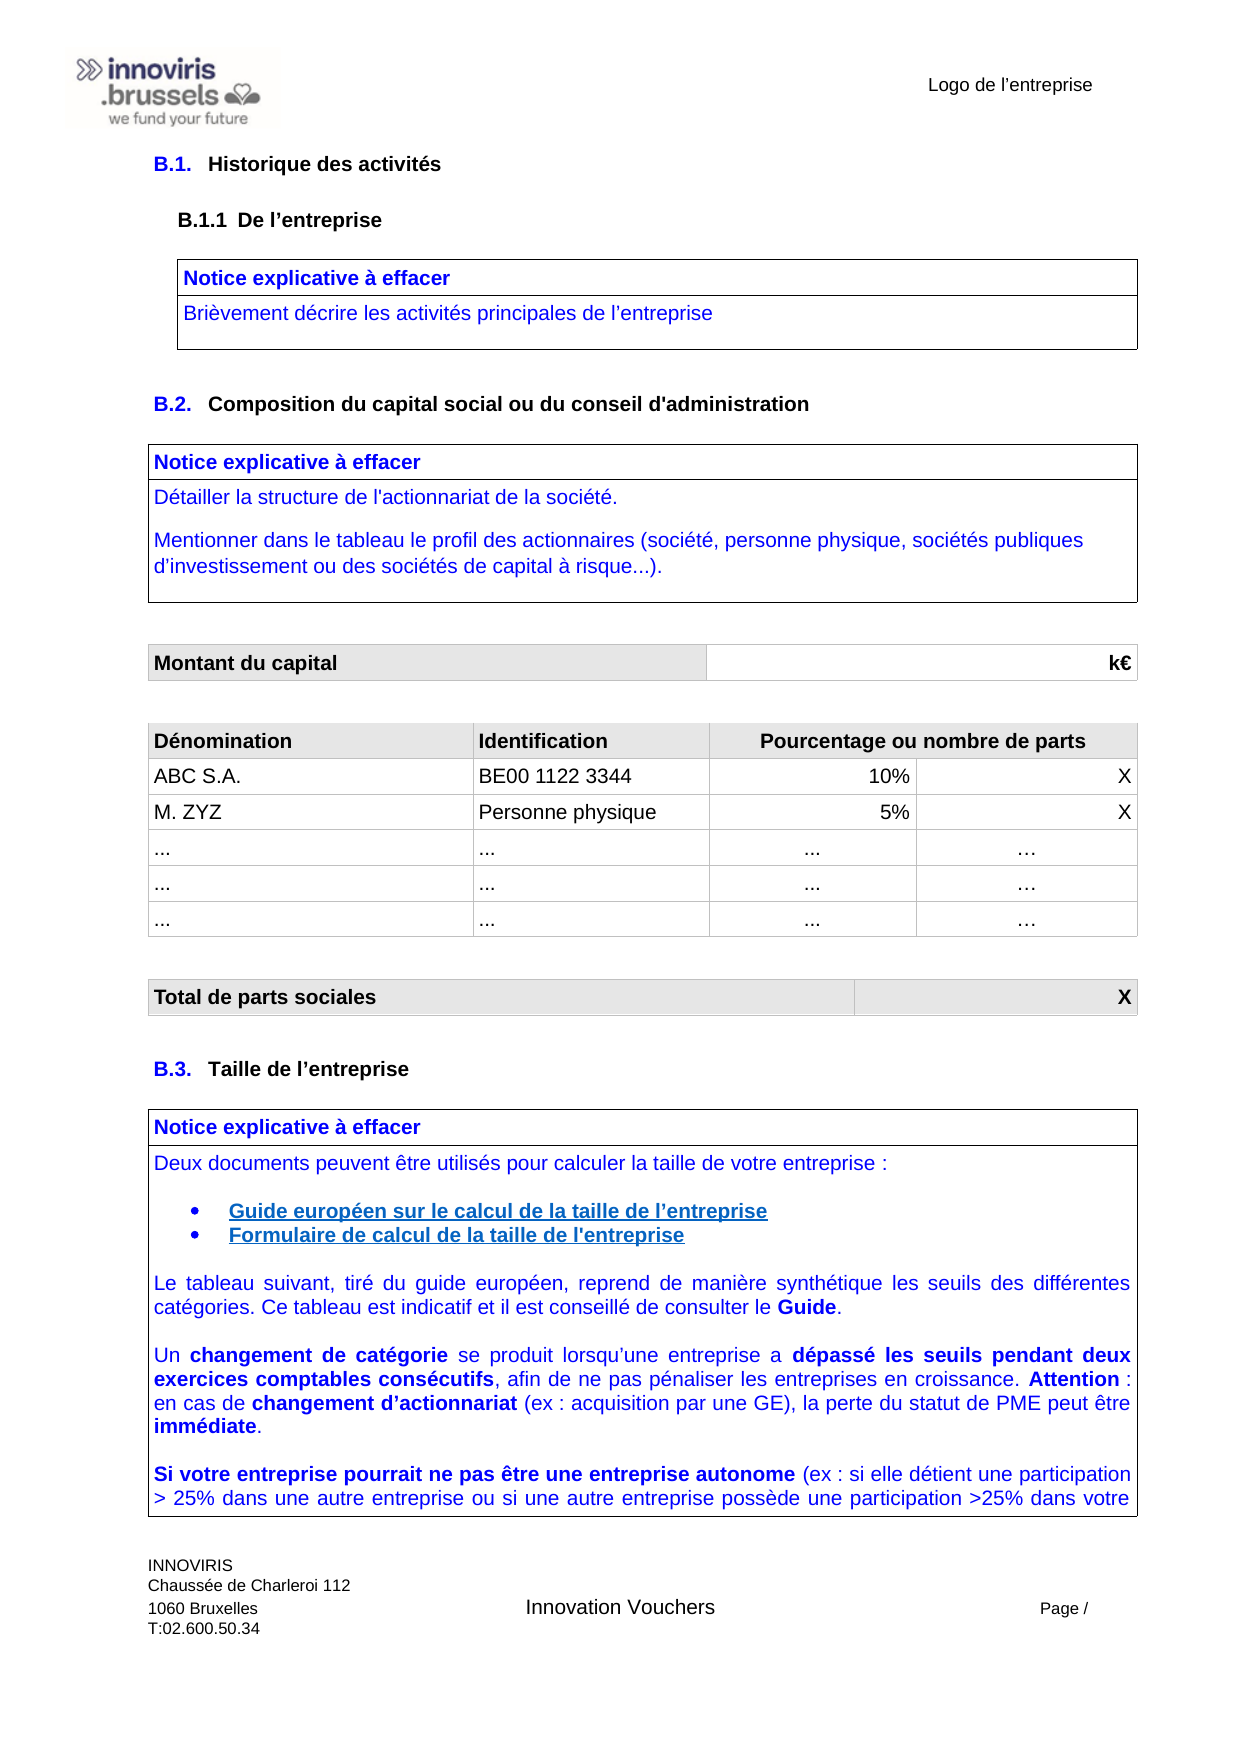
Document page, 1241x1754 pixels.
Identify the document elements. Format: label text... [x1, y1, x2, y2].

table_cell BE00 1122 3344 [474, 759, 709, 794]
table_cell … [917, 830, 1137, 865]
table_header X [855, 980, 1137, 1014]
subtitle Composition du capital social ou du conseil d'administration [148, 392, 1092, 442]
table_cell Détailler la structure de l'actionnariat de la société. Mentionner dans le tableau le profil des actionnaires (société, personne physique, sociétés publiques d’investissement ou des sociétés de capital à risque...). [149, 480, 1137, 602]
table_cell Personne physique [474, 795, 709, 829]
subtitle Taille de l’entreprise [148, 1057, 1092, 1107]
table_header Dénomination [149, 723, 473, 758]
table_header Identification [474, 723, 709, 758]
table_cell Brièvement décrire les activités principales de l’entreprise [178, 296, 1137, 349]
table_cell M. ZYZ [149, 795, 473, 829]
table_cell ... [474, 902, 709, 936]
table_cell ... [149, 866, 473, 901]
table_header Notice explicative à effacer [149, 445, 1137, 479]
table_cell ... [710, 830, 916, 865]
table_cell … [917, 866, 1137, 901]
table_cell ... [149, 902, 473, 936]
table_cell ... [710, 902, 916, 936]
table_cell ABC S.A. [149, 759, 473, 794]
table_cell 10% [710, 759, 916, 794]
table_header Total de parts sociales [149, 980, 854, 1014]
table_header Montant du capital [149, 645, 706, 680]
picture [65, 47, 282, 147]
table_header Notice explicative à effacer [149, 1110, 1137, 1144]
table_cell … [917, 902, 1137, 936]
table_cell ... [710, 866, 916, 901]
table_cell ... [149, 830, 473, 865]
subtitle Historique des activités [148, 152, 1092, 202]
table_header Notice explicative à effacer [178, 260, 1137, 295]
table_header k€ [707, 645, 1137, 680]
table_cell X [917, 795, 1137, 829]
table_cell ... [474, 866, 709, 901]
table_header Pourcentage ou nombre de parts [710, 723, 1137, 758]
table_cell ... [474, 830, 709, 865]
table_cell 5% [710, 795, 916, 829]
table_cell X [917, 759, 1137, 794]
subtitle De l’entreprise [177, 208, 1092, 257]
